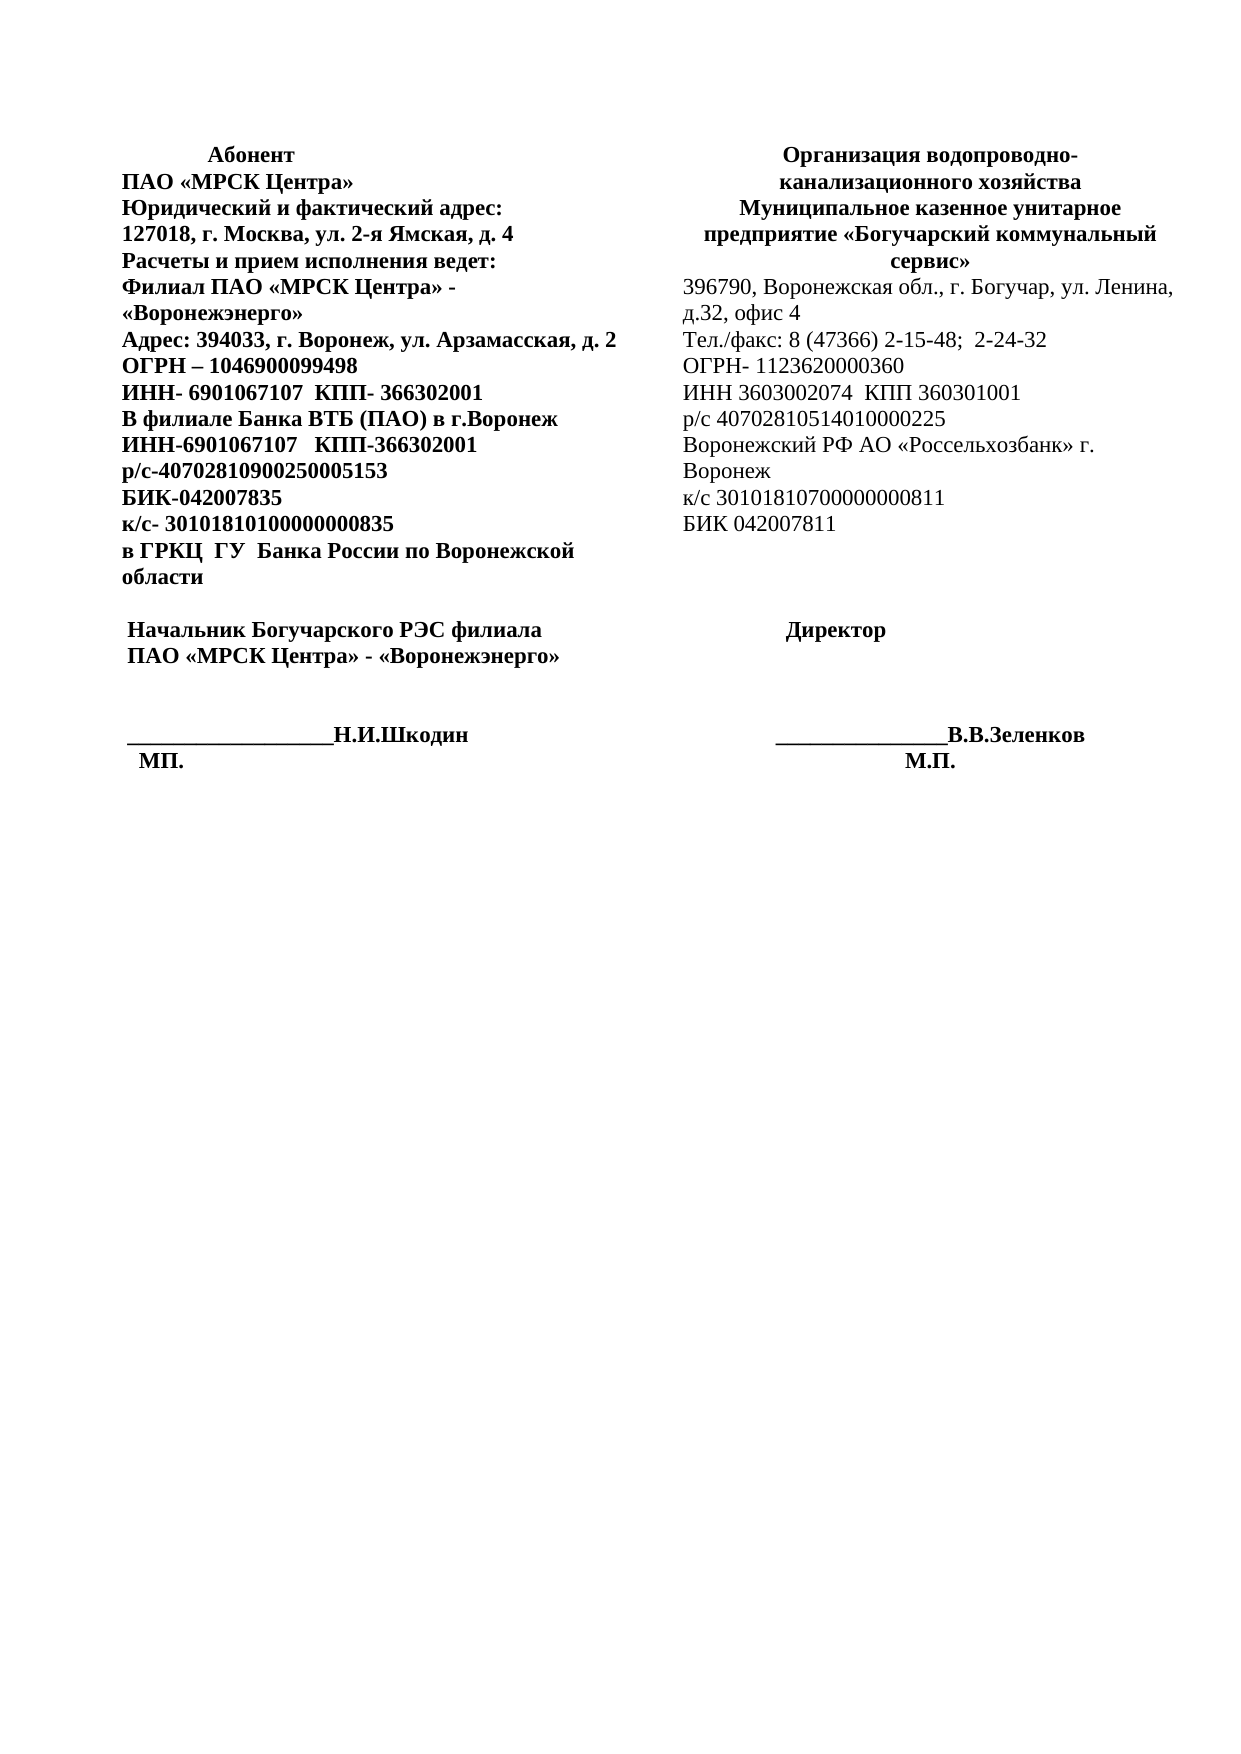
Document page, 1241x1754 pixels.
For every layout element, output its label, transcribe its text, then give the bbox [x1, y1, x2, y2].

table_header Абонент ПАО «МРСК Центра» Юридический и фактический адрес: . Москва, ул. 2-я Ямская, д. 4 Расчеты и прием исполнения ведет: Филиал ПАО «МРСК Центра» - «Воронежэнерго» Адрес: . Воронеж, ул. Арзамасская, д. 2 ОГРН – 1046900099498 ИНН- 6901067107 КПП- 366302001 В филиале Банка ВТБ (ПАО) в г.Воронеж ИНН-6901067107 КПП-366302001 р/с-40702810900250005153 БИК-042007835 к/с- 30101810100000000835 в ГРКЦ ГУ Банка России по Воронежской области Начальник Богучарского РЭС филиала ПАО «МРСК Центра» - «Воронежэнерго» __________________Н.И.Шкодин МП. [110, 141, 671, 853]
table_header Организация водопроводно- канализационного хозяйства Муниципальное казенное унитарное предприятие «Богучарский коммунальный сервис» 396790, Воронежская обл., г. Богучар, ул. Ленина, д.32, офис 4 Тел./факс: 8 (47366) 2-15-48; 2-24-32 ОГРН- 1123620000360 ИНН 3603002074 КПП 360301001 р/с 40702810514010000225 Воронежский РФ АО «Россельхозбанк» г. Воронеж к/с 30101810700000000811 БИК 042007811 Директор _______________В.В.Зеленков М.П. [671, 141, 1189, 853]
